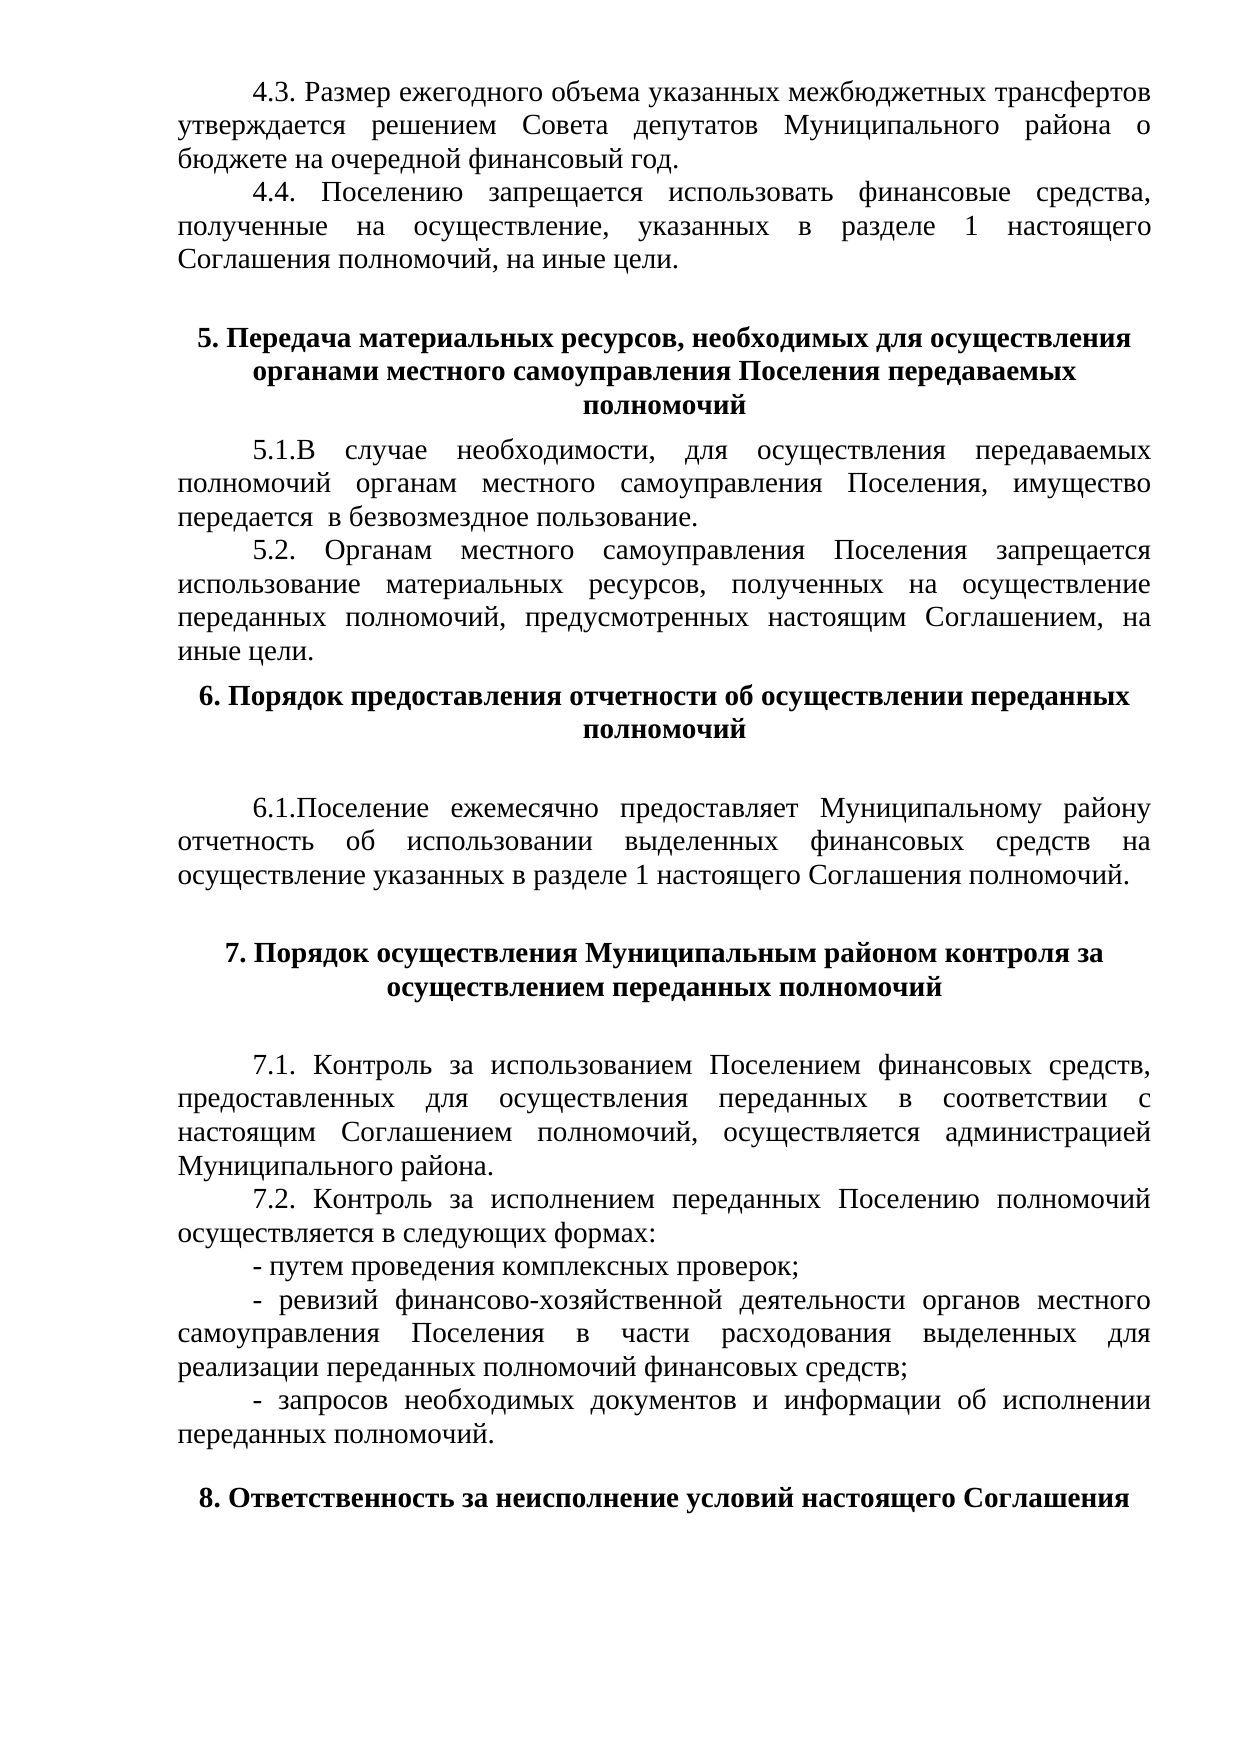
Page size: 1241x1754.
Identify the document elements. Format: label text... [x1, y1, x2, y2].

text 7.1. Контроль за использованием Поселением финансовых средств, предоставленных для осуществления переданных в соответствии с настоящим Соглашением полномочий, осуществляется администрацией Муниципального района. [177, 1047, 1152, 1181]
text 6. Порядок предоставления отчетности об осуществлении переданных полномочий [177, 678, 1152, 745]
text 8. Ответственность за неисполнение условий настоящего Соглашения [177, 1480, 1152, 1513]
text 4.3. Размер ежегодного объема указанных межбюджетных трансфертов утверждается решением Совета депутатов Муниципального района о бюджете на очередной финансовый год. [177, 74, 1152, 174]
text 7.2. Контроль за исполнением переданных Поселению полномочий осуществляется в следующих формах: [177, 1181, 1152, 1248]
text 5.1.В случае необходимости, для осуществления передаваемых полномочий органам местного самоуправления Поселения, имущество передается в безвозмездное пользование. [177, 432, 1152, 532]
text 6.1.Поселение ежемесячно предоставляет Муниципальному району отчетность об использовании выделенных финансовых средств на осуществление указанных в разделе 1 настоящего Соглашения полномочий. [177, 790, 1152, 890]
text 4.4. Поселению запрещается использовать финансовые средства, полученные на осуществление, указанных в разделе 1 настоящего Соглашения полномочий, на иные цели. [177, 174, 1152, 275]
text 5.2. Органам местного самоуправления Поселения запрещается использование материальных ресурсов, полученных на осуществление переданных полномочий, предусмотренных настоящим Соглашением, на иные цели. [177, 532, 1152, 667]
text - ревизий финансово-хозяйственной деятельности органов местного самоуправления Поселения в части расходования выделенных для реализации переданных полномочий финансовых средств; [177, 1282, 1152, 1382]
text 5. Передача материальных ресурсов, необходимых для осуществления органами местного самоуправления Поселения передаваемых полномочий [177, 320, 1152, 421]
text - путем проведения комплексных проверок; [177, 1248, 1152, 1282]
text - запросов необходимых документов и информации об исполнении переданных полномочий. [177, 1382, 1152, 1449]
text 7. Порядок осуществления Муниципальным районом контроля за осуществлением переданных полномочий [177, 935, 1152, 1002]
